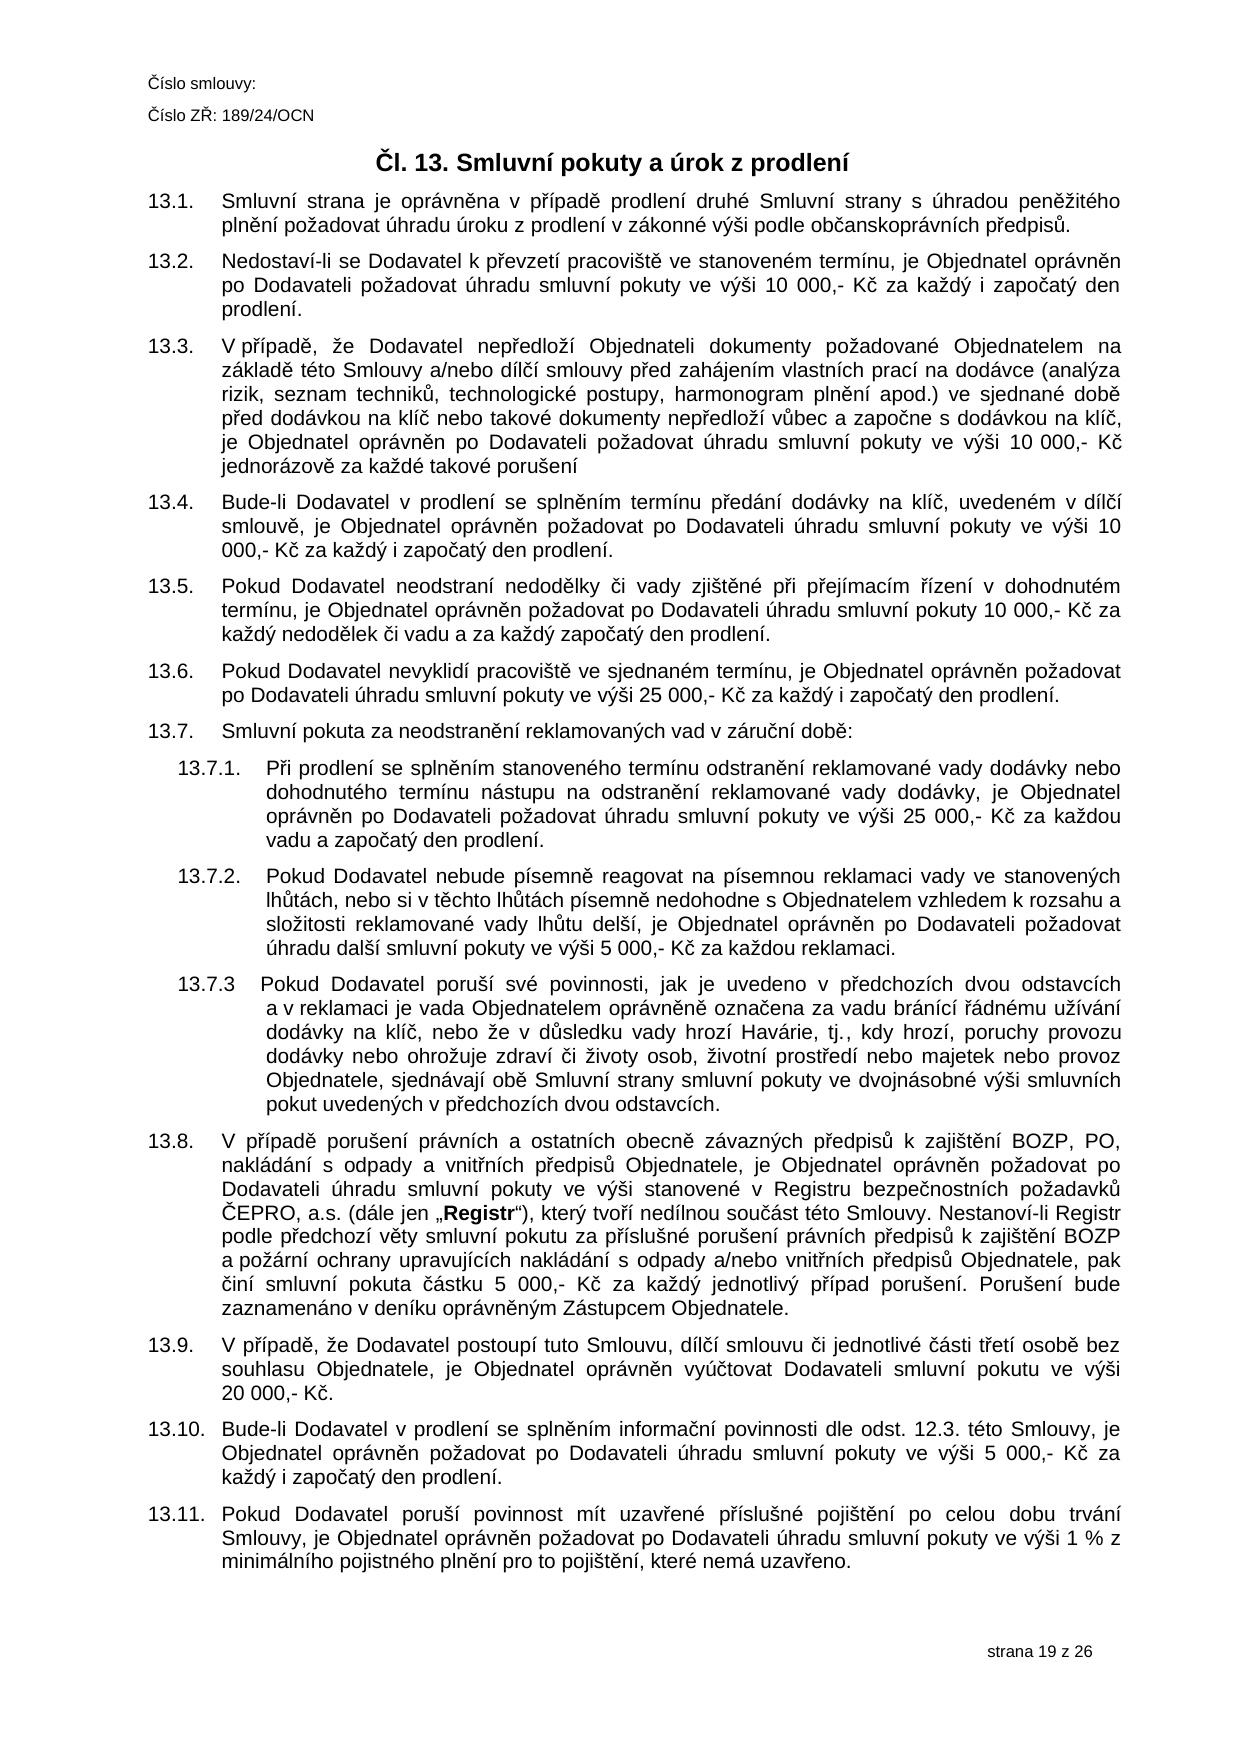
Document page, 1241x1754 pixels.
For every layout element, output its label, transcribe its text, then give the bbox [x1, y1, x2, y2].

list Pokud Dodavatel poruší své povinnosti, jak je uvedeno v předchozích dvou odstavcích a v reklamaci je vada Objednatelem oprávněně označena za vadu bránící řádnému užívání dodávky na klíč, nebo že v důsledku vady hrozí Havárie, tj., kdy hrozí, poruchy provozu dodávky nebo ohrožuje zdraví či životy osob, životní prostředí nebo majetek nebo provoz Objednatele, sjednávají obě Smluvní strany smluvní pokuty ve dvojnásobné výši smluvních pokut uvedených v předchozích dvou odstavcích. [177, 972, 1122, 1116]
list V případě, že Dodavatel postoupí tuto Smlouvu, dílčí smlouvu či jednotlivé části třetí osobě bez souhlasu Objednatele, je Objednatel oprávněn vyúčtovat Dodavateli smluvní pokutu ve výši 20 000,- Kč. [148, 1333, 1122, 1404]
list Bude-li Dodavatel v prodlení se splněním termínu předání dodávky na klíč, uvedeném v dílčí smlouvě, je Objednatel oprávněn požadovat po Dodavateli úhradu smluvní pokuty ve výši 10 000,- Kč za každý i započatý den prodlení. [148, 490, 1122, 562]
list Pokud Dodavatel nevyklidí pracoviště ve sjednaném termínu, je Objednatel oprávněn požadovat po Dodavateli úhradu smluvní pokuty ve výši 25 000,- Kč za každý i započatý den prodlení. [148, 659, 1122, 707]
list Nedostaví-li se Dodavatel k převzetí pracoviště ve stanoveném termínu, je Objednatel oprávněn po Dodavateli požadovat úhradu smluvní pokuty ve výši 10 000,- Kč za každý i započatý den prodlení. [148, 249, 1122, 321]
list Pokud Dodavatel poruší povinnost mít uzavřené příslušné pojištění po celou dobu trvání Smlouvy, je Objednatel oprávněn požadovat po Dodavateli úhradu smluvní pokuty ve výši 1 % z minimálního pojistného plnění pro to pojištění, které nemá uzavřeno. [148, 1501, 1122, 1573]
list Bude-li Dodavatel v prodlení se splněním informační povinnosti dle odst. 12.3. této Smlouvy, je Objednatel oprávněn požadovat po Dodavateli úhradu smluvní pokuty ve výši 5 000,- Kč za každý i započatý den prodlení. [148, 1417, 1122, 1489]
text Smluvní pokuty a úrok z prodlení [102, 148, 1122, 176]
list Pokud Dodavatel neodstraní nedodělky či vady zjištěné při přejímacím řízení v dohodnutém termínu, je Objednatel oprávněn požadovat po Dodavateli úhradu smluvní pokuty 10 000,- Kč za každý nedodělek či vadu a za každý započatý den prodlení. [148, 574, 1122, 646]
list Smluvní strana je oprávněna v případě prodlení druhé Smluvní strany s úhradou peněžitého plnění požadovat úhradu úroku z prodlení v zákonné výši podle občanskoprávních předpisů. [148, 189, 1122, 237]
text Pokud Dodavatel nebude písemně reagovat na písemnou reklamaci vady ve stanovených lhůtách, nebo si v těchto lhůtách písemně nedohodne s Objednatelem vzhledem k rozsahu a složitosti reklamované vady lhůtu delší, je Objednatel oprávněn po Dodavateli požadovat úhradu další smluvní pokuty ve výši 5 000,- Kč za každou reklamaci. [177, 864, 1122, 960]
list Smluvní pokuta za neodstranění reklamovaných vad v záruční době: [148, 719, 1122, 743]
text Při prodlení se splněním stanoveného termínu odstranění reklamované vady dodávky nebo dohodnutého termínu nástupu na odstranění reklamované vady dodávky, je Objednatel oprávněn po Dodavateli požadovat úhradu smluvní pokuty ve výši 25 000,- Kč za každou vadu a započatý den prodlení. [177, 756, 1122, 851]
list V případě, že Dodavatel nepředloží Objednateli dokumenty požadované Objednatelem na základě této Smlouvy a/nebo dílčí smlouvy před zahájením vlastních prací na dodávce (analýza rizik, seznam techniků, technologické postupy, harmonogram plnění apod.) ve sjednané době před dodávkou na klíč nebo takové dokumenty nepředloží vůbec a započne s dodávkou na klíč, je Objednatel oprávněn po Dodavateli požadovat úhradu smluvní pokuty ve výši 10 000,- Kč jednorázově za každé takové porušení [148, 334, 1122, 477]
list V případě porušení právních a ostatních obecně závazných předpisů k zajištění BOZP, PO, nakládání s odpady a vnitřních předpisů Objednatele, je Objednatel oprávněn požadovat po Dodavateli úhradu smluvní pokuty ve výši stanovené v Registru bezpečnostních požadavků ČEPRO, a.s. (dále jen „Registr“), který tvoří nedílnou součást této Smlouvy. Nestanoví-li Registr podle předchozí věty smluvní pokutu za příslušné porušení právních předpisů k zajištění BOZP a požární ochrany upravujících nakládání s odpady a/nebo vnitřních předpisů Objednatele, pak činí smluvní pokuta částku 5 000,- Kč za každý jednotlivý případ porušení. Porušení bude zaznamenáno v deníku oprávněným Zástupcem Objednatele. [148, 1128, 1122, 1320]
